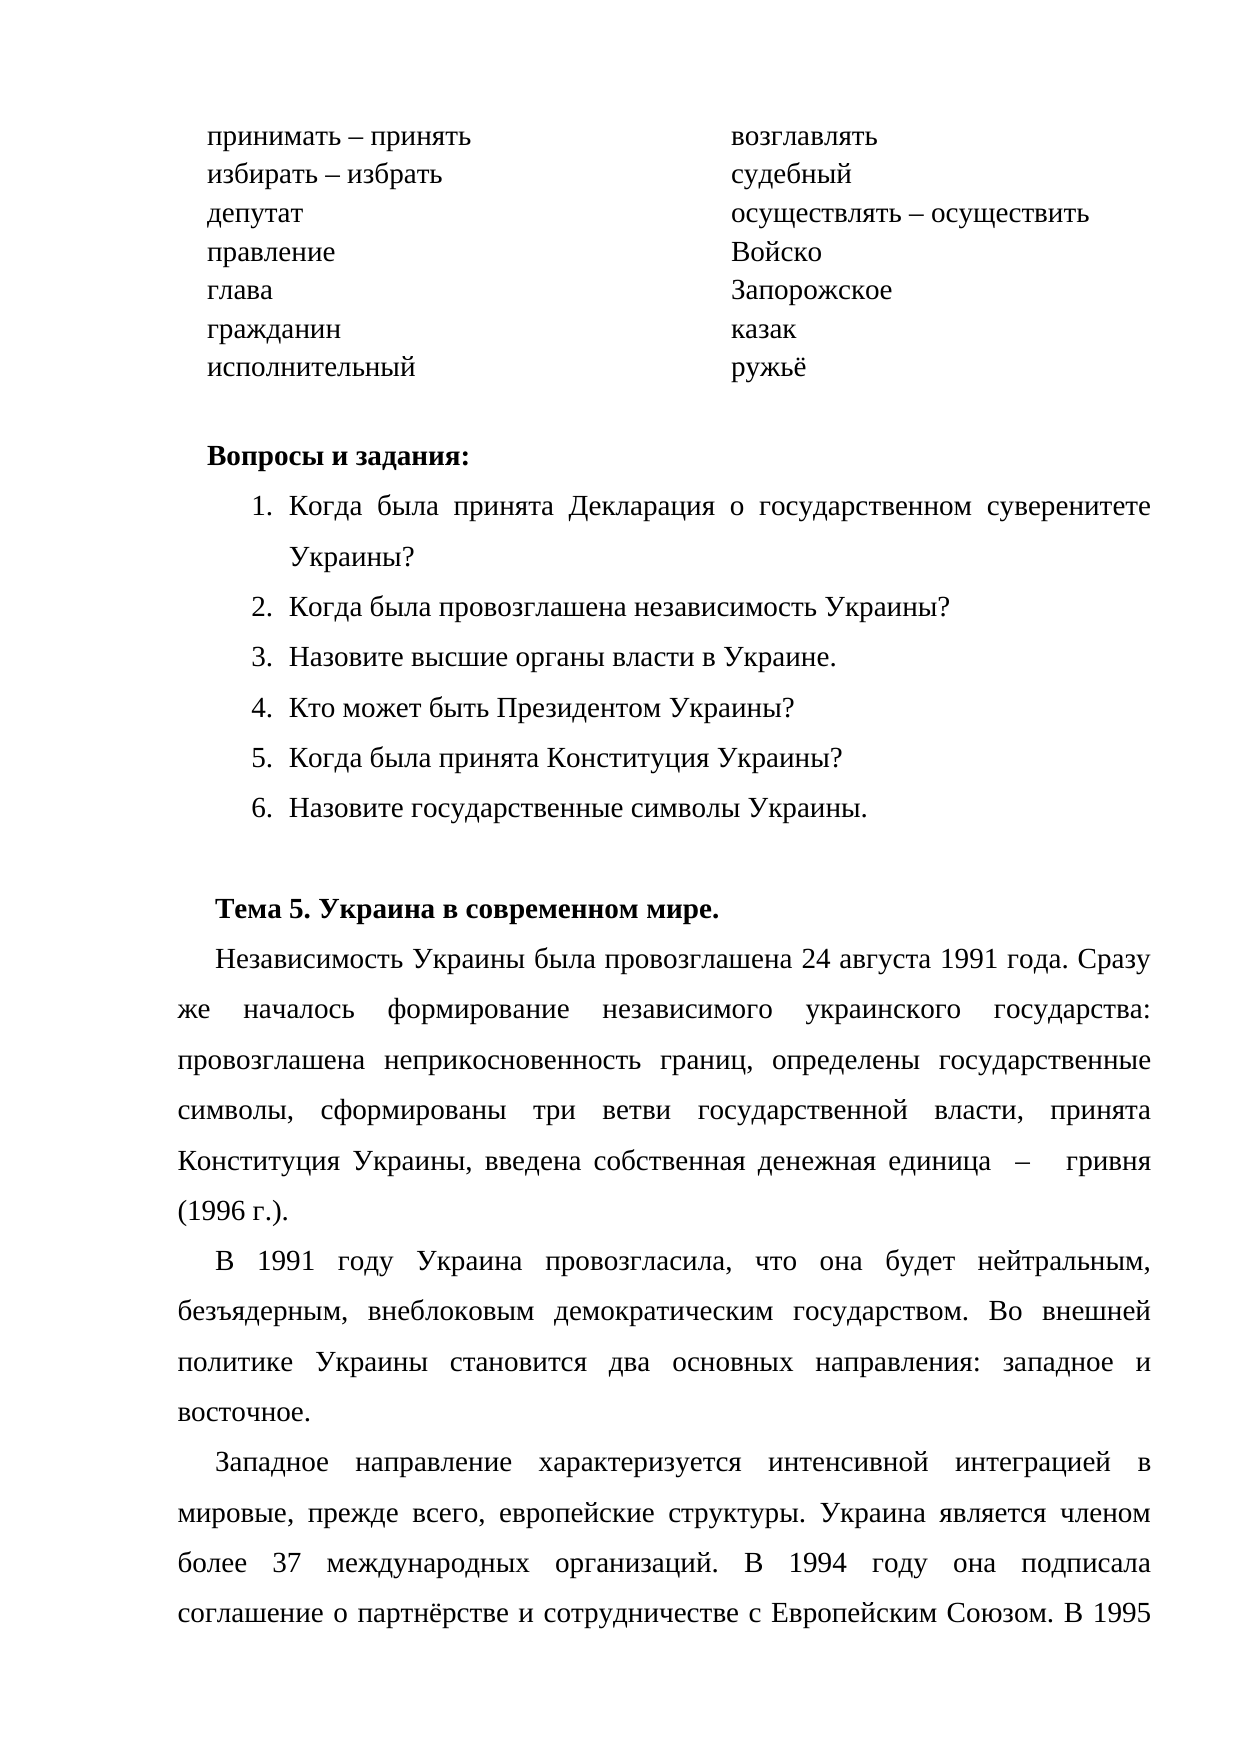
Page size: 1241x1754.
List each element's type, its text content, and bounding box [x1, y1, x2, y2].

list Когда была принята Декларация о государственном суверенитете Украины? [251, 488, 1152, 572]
list Назовите государственные символы Украины. [251, 790, 1152, 824]
text избирать – избрать [177, 157, 627, 190]
text осуществлять – осуществить [701, 195, 1152, 229]
text судебный [701, 157, 1152, 190]
text принимать – принять [177, 118, 627, 152]
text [177, 1444, 1152, 1629]
text Тема 5. Украина в современном мире. [215, 891, 1152, 924]
text В 1991 году Украина провозгласила, что она будет нейтральным, безъядерным, внеблоковым демократическим государством. Во внешней политике Украины становится два основных направления: западное и восточное. [177, 1243, 1152, 1428]
text гражданин [177, 311, 627, 344]
text Запорожское [701, 272, 1152, 306]
text казак [701, 311, 1152, 344]
text ружьё [701, 349, 1152, 383]
text возглавлять [701, 118, 1152, 152]
text Независимость Украины была провозглашена 24 августа 1991 года. Сразу же началось формирование независимого украинского государства: провозглашена неприкосновенность границ, определены государственные символы, сформированы три ветви государственной власти, принята Конституция Украины, введена собственная денежная единица – гривня (1996 г.). [177, 941, 1152, 1226]
text исполнительный [177, 349, 627, 383]
list Когда была принята Конституция Украины? [251, 740, 1152, 774]
text депутат [177, 195, 627, 229]
list Кто может быть Президентом Украины? [251, 690, 1152, 723]
list Назовите высшие органы власти в Украине. [251, 639, 1152, 673]
text Вопросы и задания: [177, 438, 1152, 472]
text Войско [701, 234, 1152, 267]
list Когда была провозглашена независимость Украины? [251, 589, 1152, 623]
text глава [177, 272, 627, 306]
text правление [177, 234, 627, 267]
